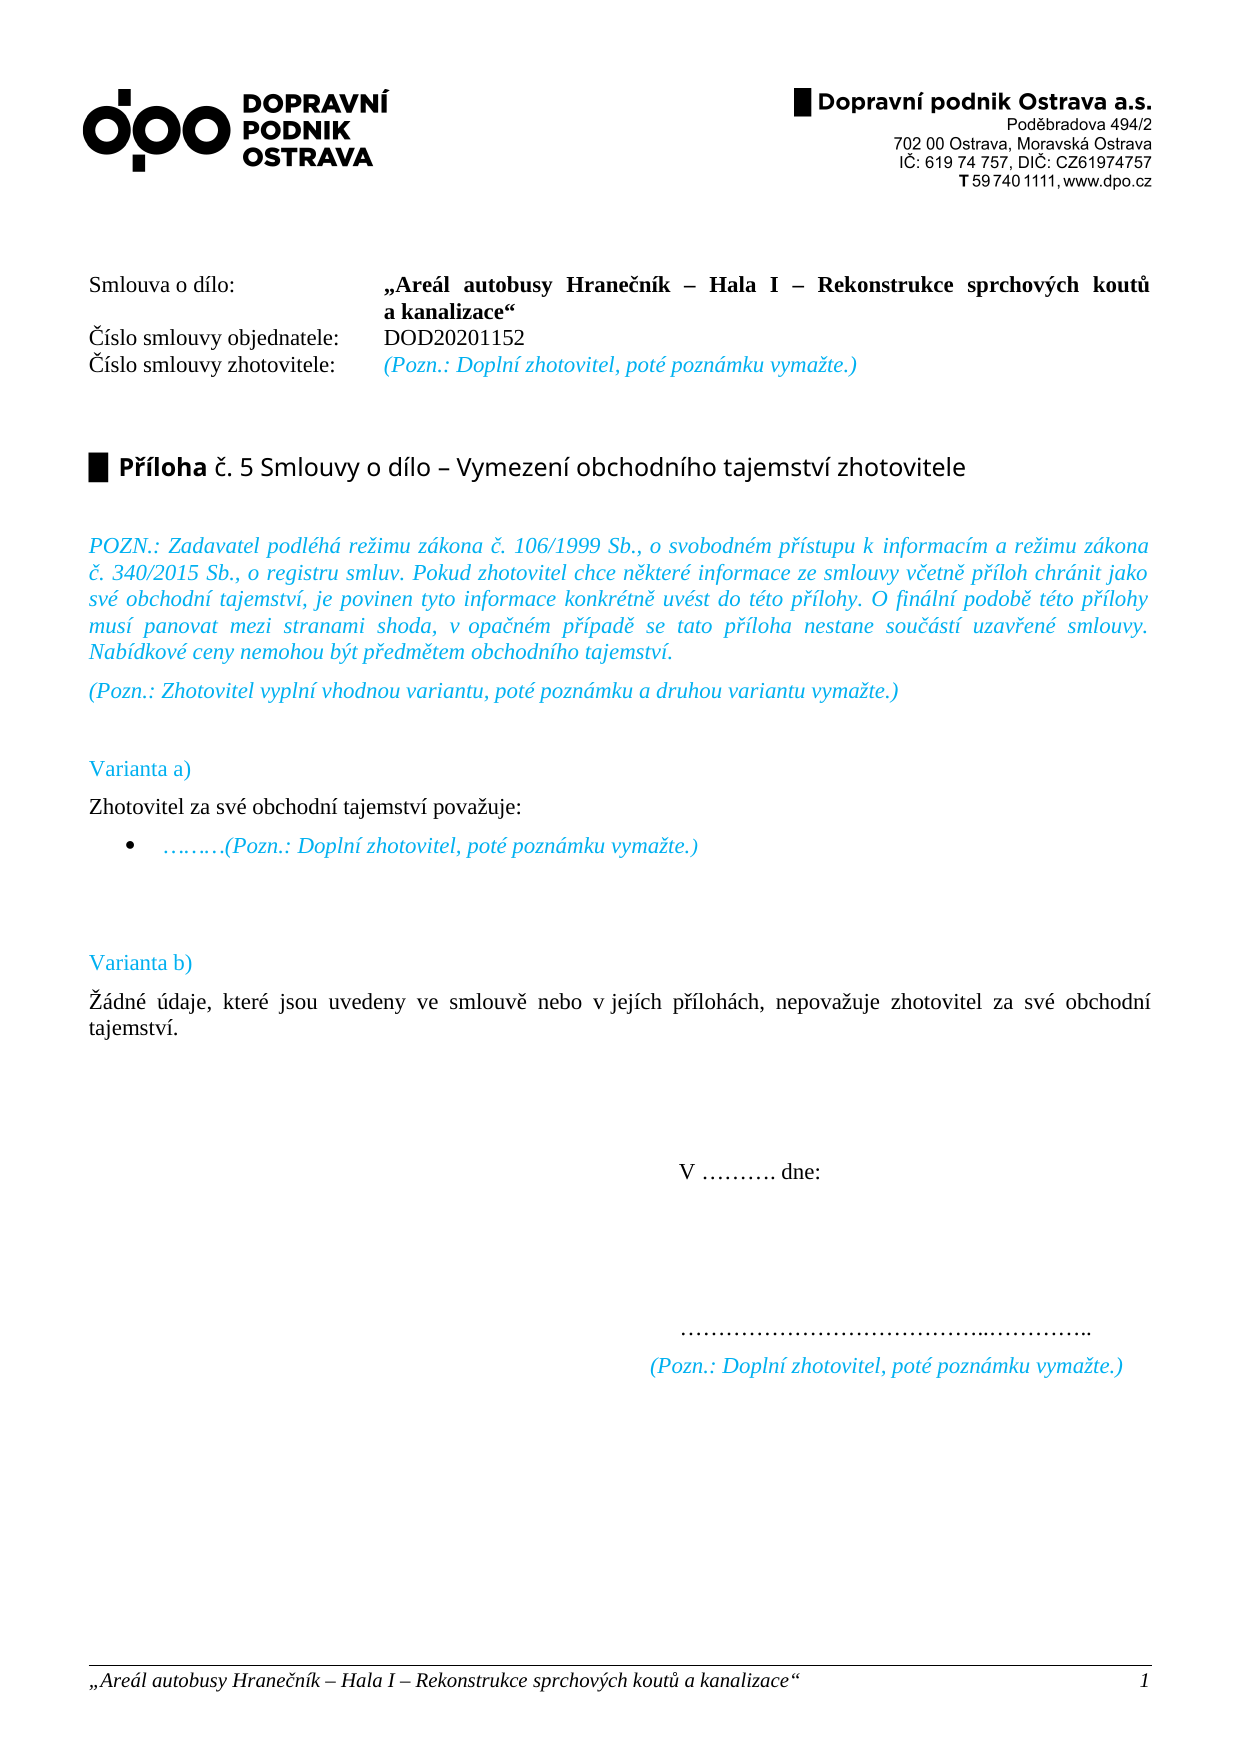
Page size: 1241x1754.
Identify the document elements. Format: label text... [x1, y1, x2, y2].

text Žádné údaje, které jsou uvedeny ve smlouvě nebo v jejích přílohách, nepovažuje zhotovitel za své obchodní tajemství. [89, 988, 1152, 1040]
text …………………………………..………….. [89, 1314, 1152, 1340]
list ………(Pozn.: Doplní zhotovitel, poté poznámku vymažte.) [126, 832, 1152, 859]
text (Pozn.: Doplní zhotovitel, poté poznámku vymažte.) [89, 1353, 1152, 1379]
text Číslo smlouvy objednatele: DOD20201152 [89, 324, 1152, 351]
text Číslo smlouvy zhotovitele: (Pozn.: Doplní zhotovitel, poté poznámku vymažte.) [89, 351, 1152, 377]
picture [794, 88, 1152, 190]
text Varianta a) [89, 754, 1152, 781]
text Smlouva o dílo: „Areál autobusy Hranečník – Hala I – Rekonstrukce sprchových koutů a kanalizace“ [89, 272, 1152, 324]
picture [547, 544, 553, 553]
text (Pozn.: Zhotovitel vyplní vhodnou variantu, poté poznámku a druhou variantu vymažte.) [89, 677, 1152, 703]
picture [82, 89, 390, 172]
text POZN.: Zadavatel podléhá režimu zákona č. 106/1999 Sb., o svobodném přístupu k informacím a režimu zákona č. 340/2015 Sb., o registru smluv. Pokud zhotovitel chce některé informace ze smlouvy včetně příloh chránit jako své obchodní tajemství, je povinen tyto informace konkrétně uvést do této přílohy. O finální podobě této přílohy musí panovat mezi stranami shoda, v opačném případě se tato příloha nestane součástí uzavřené smlouvy. Nabídkové ceny nemohou být předmětem obchodního tajemství. [89, 533, 1152, 664]
subtitle Příloha č. 5 Smlouvy o dílo – Vymezení obchodního tajemství zhotovitele [89, 452, 1152, 483]
text V ………. dne: [89, 1158, 1152, 1185]
text Varianta b) [89, 949, 1152, 975]
text Zhotovitel za své obchodní tajemství považuje: [89, 793, 1152, 820]
